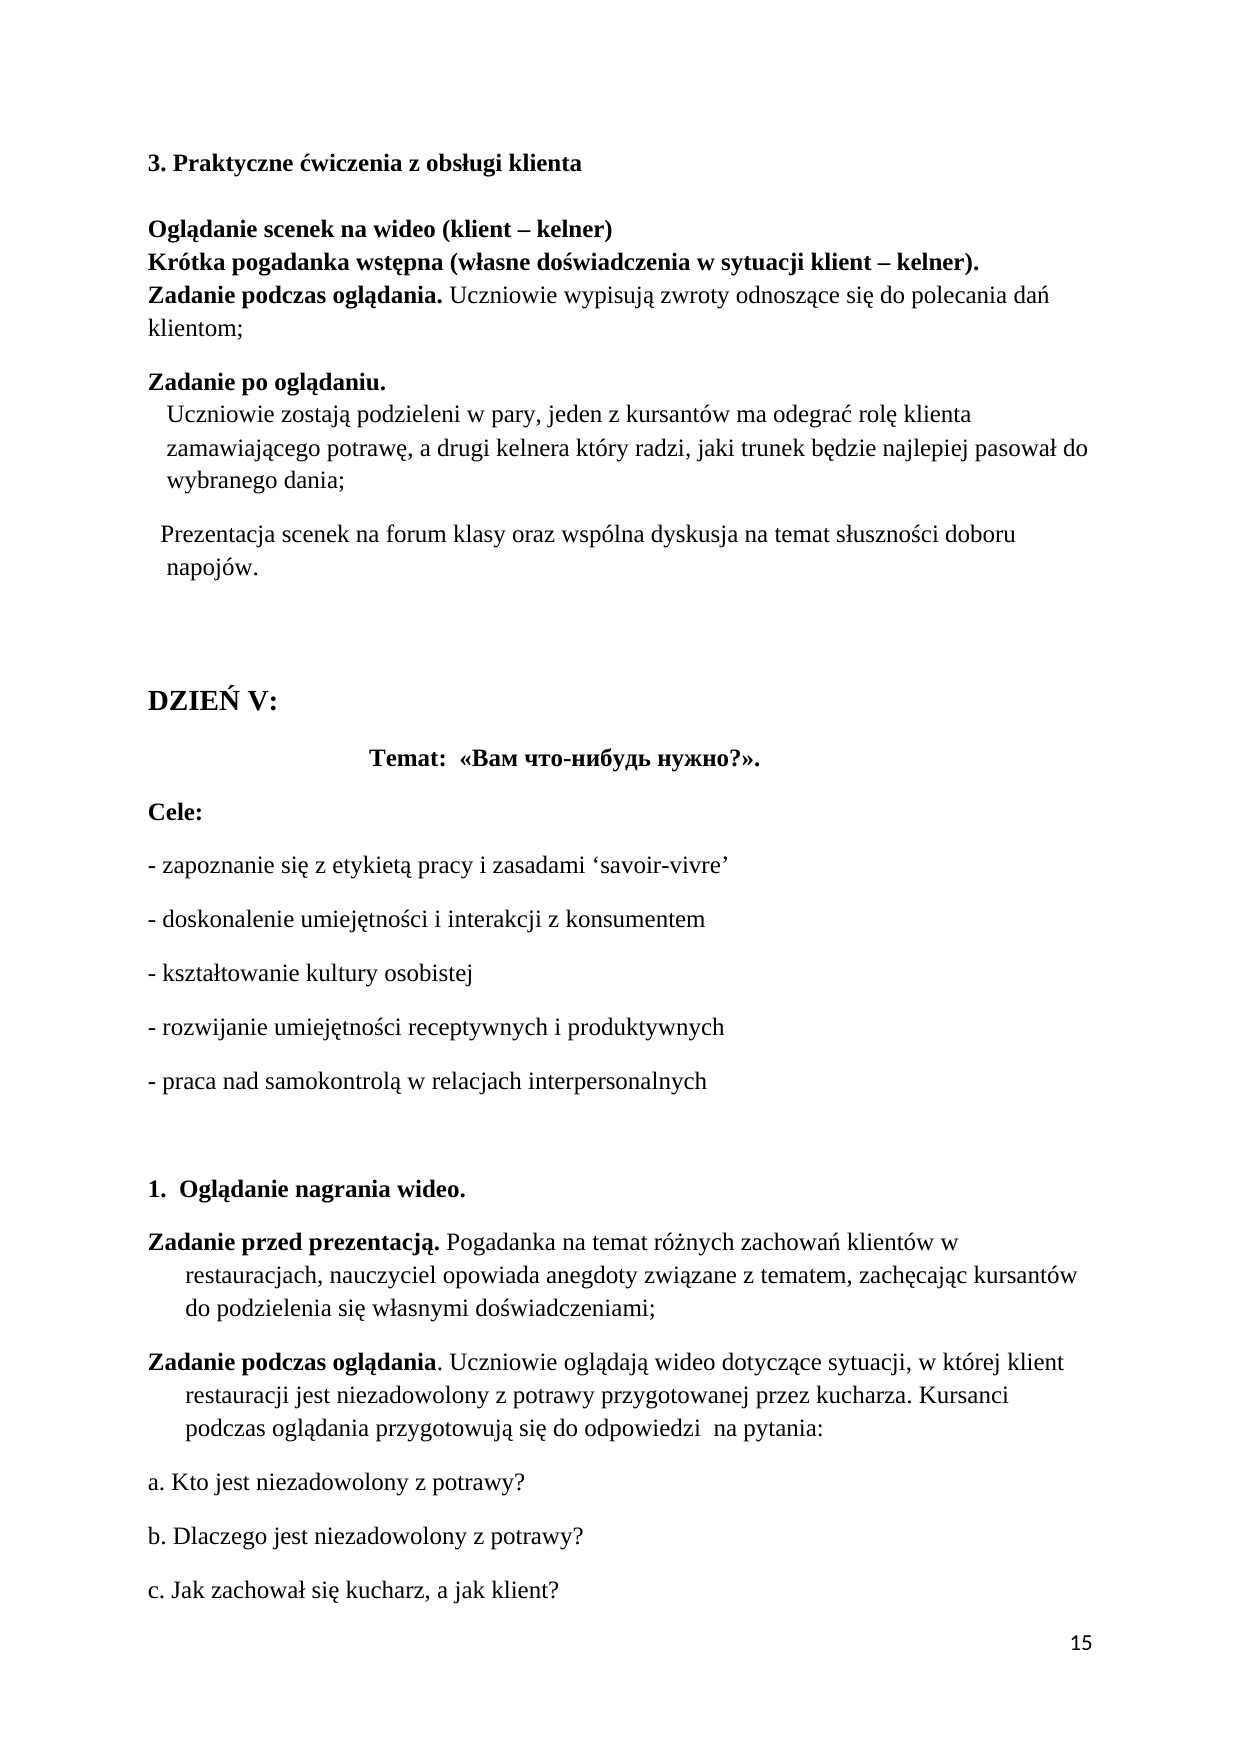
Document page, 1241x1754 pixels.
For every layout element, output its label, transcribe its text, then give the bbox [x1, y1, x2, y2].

text - rozwijanie umiejętności receptywnych i produktywnych [148, 1012, 1093, 1041]
text - zapoznanie się z etykietą pracy i zasadami ‘savoir-vivre’ [148, 851, 1093, 879]
text Zadanie po oglądaniu. Uczniowie zostają podzieleni w pary, jeden z kursantów ma odegrać rolę klienta zamawiającego potrawę, a drugi kelnera który radzi, jaki trunek będzie najlepiej pasował do wybranego dania; [148, 367, 1093, 494]
text Zadanie przed prezentacją. Pogadanka na temat różnych zachowań klientów w restauracjach, nauczyciel opowiada anegdoty związane z tematem, zachęcając kursantów do podzielenia się własnymi doświadczeniami; [148, 1227, 1093, 1322]
text b. Dlaczego jest niezadowolony z potrawy? [148, 1521, 1093, 1550]
text c. Jak zachował się kucharz, a jak klient? [148, 1575, 1093, 1604]
text - doskonalenie umiejętności i interakcji z konsumentem [148, 904, 1093, 933]
text 3. Praktyczne ćwiczenia z obsługi klienta Oglądanie scenek na wideo (klient – kelner) Krótka pogadanka wstępna (własne doświadczenia w sytuacji klient – kelner). Zadanie podczas oglądania. Uczniowie wypisują zwroty odnoszące się do polecania dań klientom; [148, 148, 1093, 341]
text Zadanie podczas oglądania. Uczniowie oglądają wideo dotyczące sytuacji, w której klient restauracji jest niezadowolony z potrawy przygotowanej przez kucharza. Kursanci podczas oglądania przygotowują się do odpowiedzi na pytania: [148, 1347, 1093, 1442]
text - kształtowanie kultury osobistej [148, 958, 1093, 987]
text Temat: «Вам что-нибудь нужно?». [295, 743, 1093, 772]
text 1. Oglądanie nagrania wideo. [148, 1174, 1093, 1202]
text - praca nad samokontrolą w relacjach interpersonalnych [148, 1066, 1093, 1095]
text DZIEŃ V: [148, 606, 1093, 717]
text Prezentacja scenek na forum klasy oraz wspólna dyskusja na temat słuszności doboru napojów. [148, 519, 1093, 581]
text a. Kto jest niezadowolony z potrawy? [148, 1467, 1093, 1496]
text Cele: [148, 797, 1093, 825]
